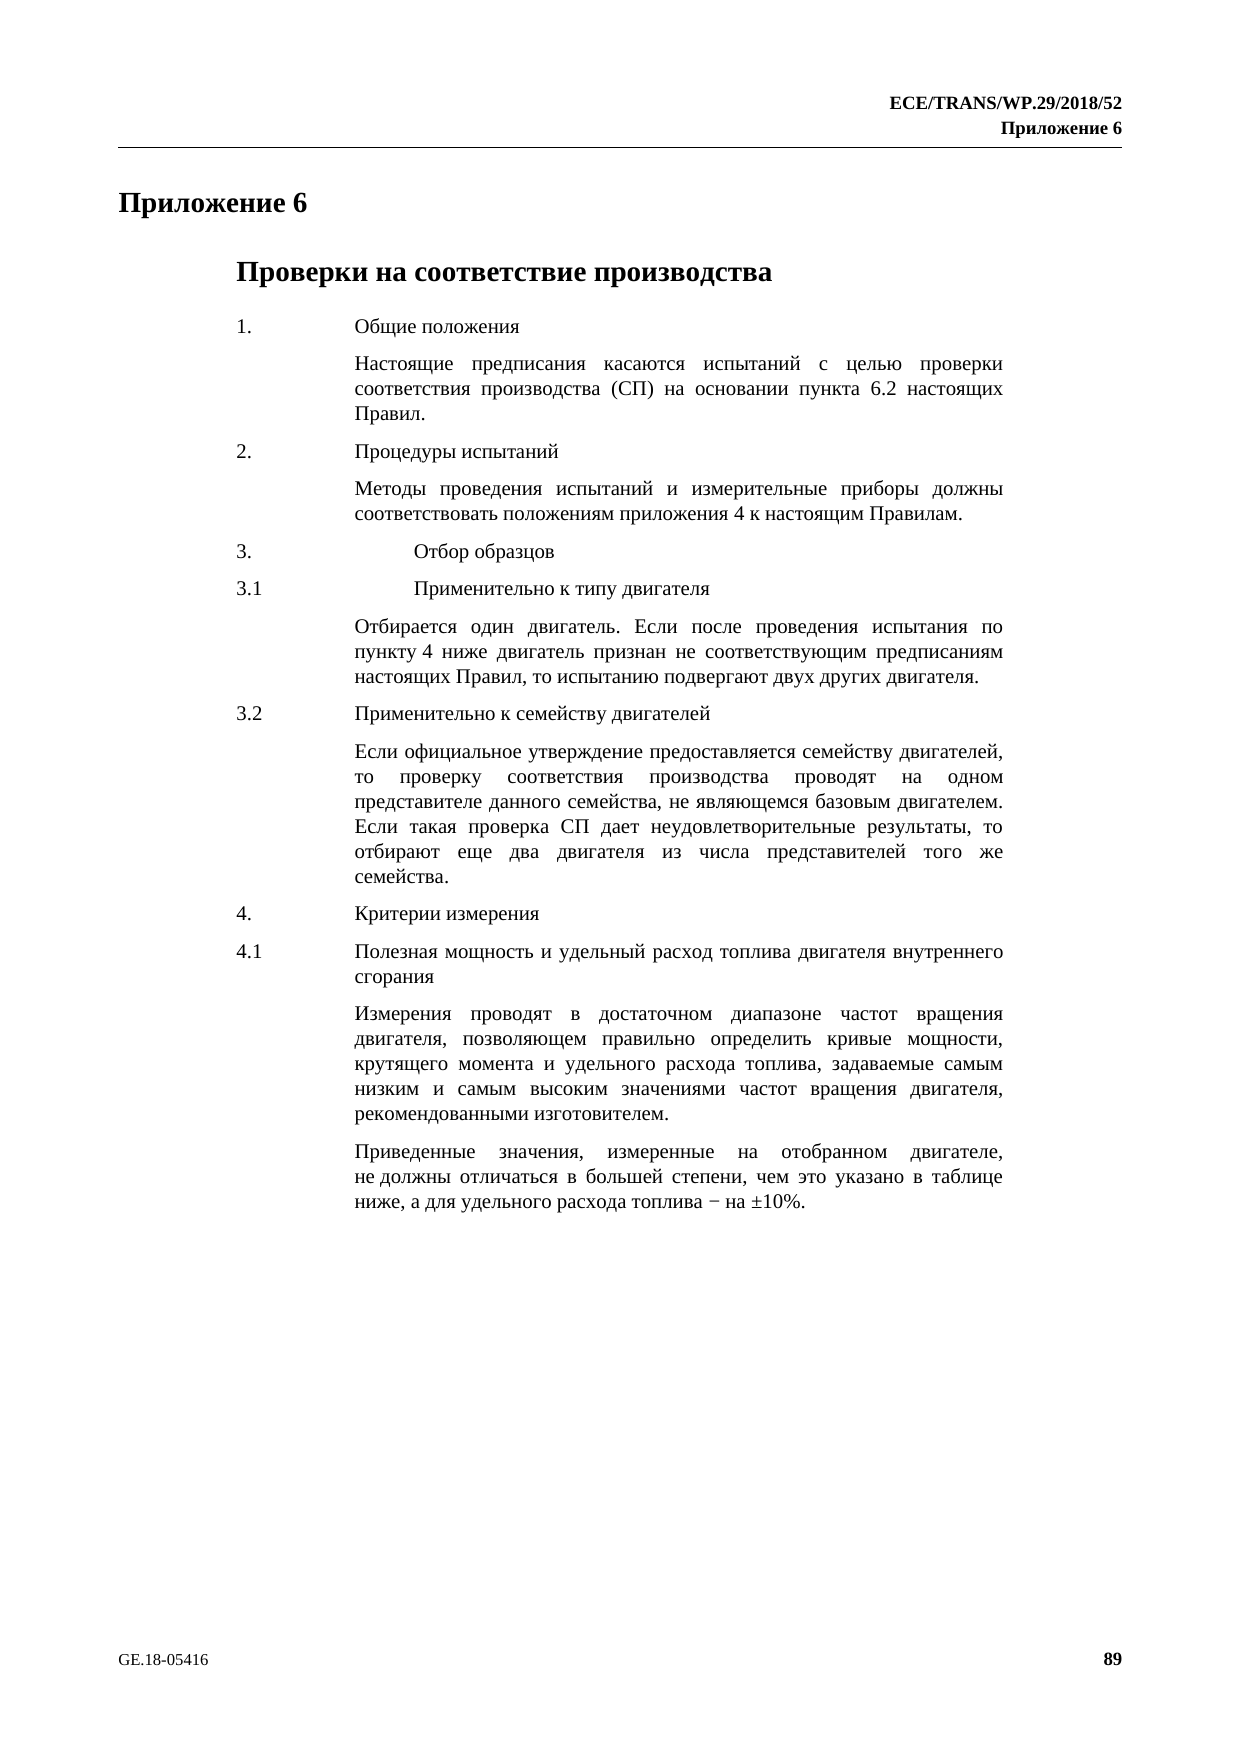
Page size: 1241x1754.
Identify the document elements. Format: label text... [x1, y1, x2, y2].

text 4. Критерии измерения [236, 900, 1004, 925]
text 4.1 Полезная мощность и удельный расход топлива двигателя внутреннего сгорания [236, 938, 1004, 988]
text 1. Общие положения [236, 313, 1004, 338]
text 3.1 Применительно к типу двигателя [236, 575, 1004, 600]
text Проверки на соответствие производства [118, 257, 1004, 288]
text Приведенные значения, измеренные на отобранном двигателе, не должны отличаться в большей степени, чем это указано в таблице ниже, а для удельного расхода топлива − на ±10%. [354, 1138, 1004, 1213]
text Отбирается один двигатель. Если после проведения испытания по пункту 4 ниже двигатель признан не соответствующим предписаниям настоящих Правил, то испытанию подвергают двух других двигателя. [354, 613, 1004, 688]
text Настоящие предписания касаются испытаний с целью проверки соответствия производства (СП) на основании пункта 6.2 настоящих Правил. [354, 350, 1004, 425]
text 2. Процедуры испытаний [236, 438, 1004, 463]
text Методы проведения испытаний и измерительные приборы должны соответствовать положениям приложения 4 к настоящим Правилам. [236, 475, 1004, 525]
text Измерения проводят в достаточном диапазоне частот вращения двигателя, позволяющем правильно определить кривые мощности, крутящего момента и удельного расхода топлива, задаваемые самым низким и самым высоким значениями частот вращения двигателя, рекомендованными изготовителем. [354, 1000, 1004, 1125]
text 3. Отбор образцов [236, 538, 1004, 563]
text Приложение 6 [118, 186, 1004, 219]
text Если официальное утверждение предоставляется семейству двигателей, то проверку соответствия производства проводят на одном представителе данного семейства, не являющемся базовым двигателем. Если такая проверка СП дает неудовлетворительные результаты, то отбирают еще два двигателя из числа представителей того же семейства. [354, 738, 1004, 888]
text 3.2 Применительно к семейству двигателей [236, 700, 1004, 725]
